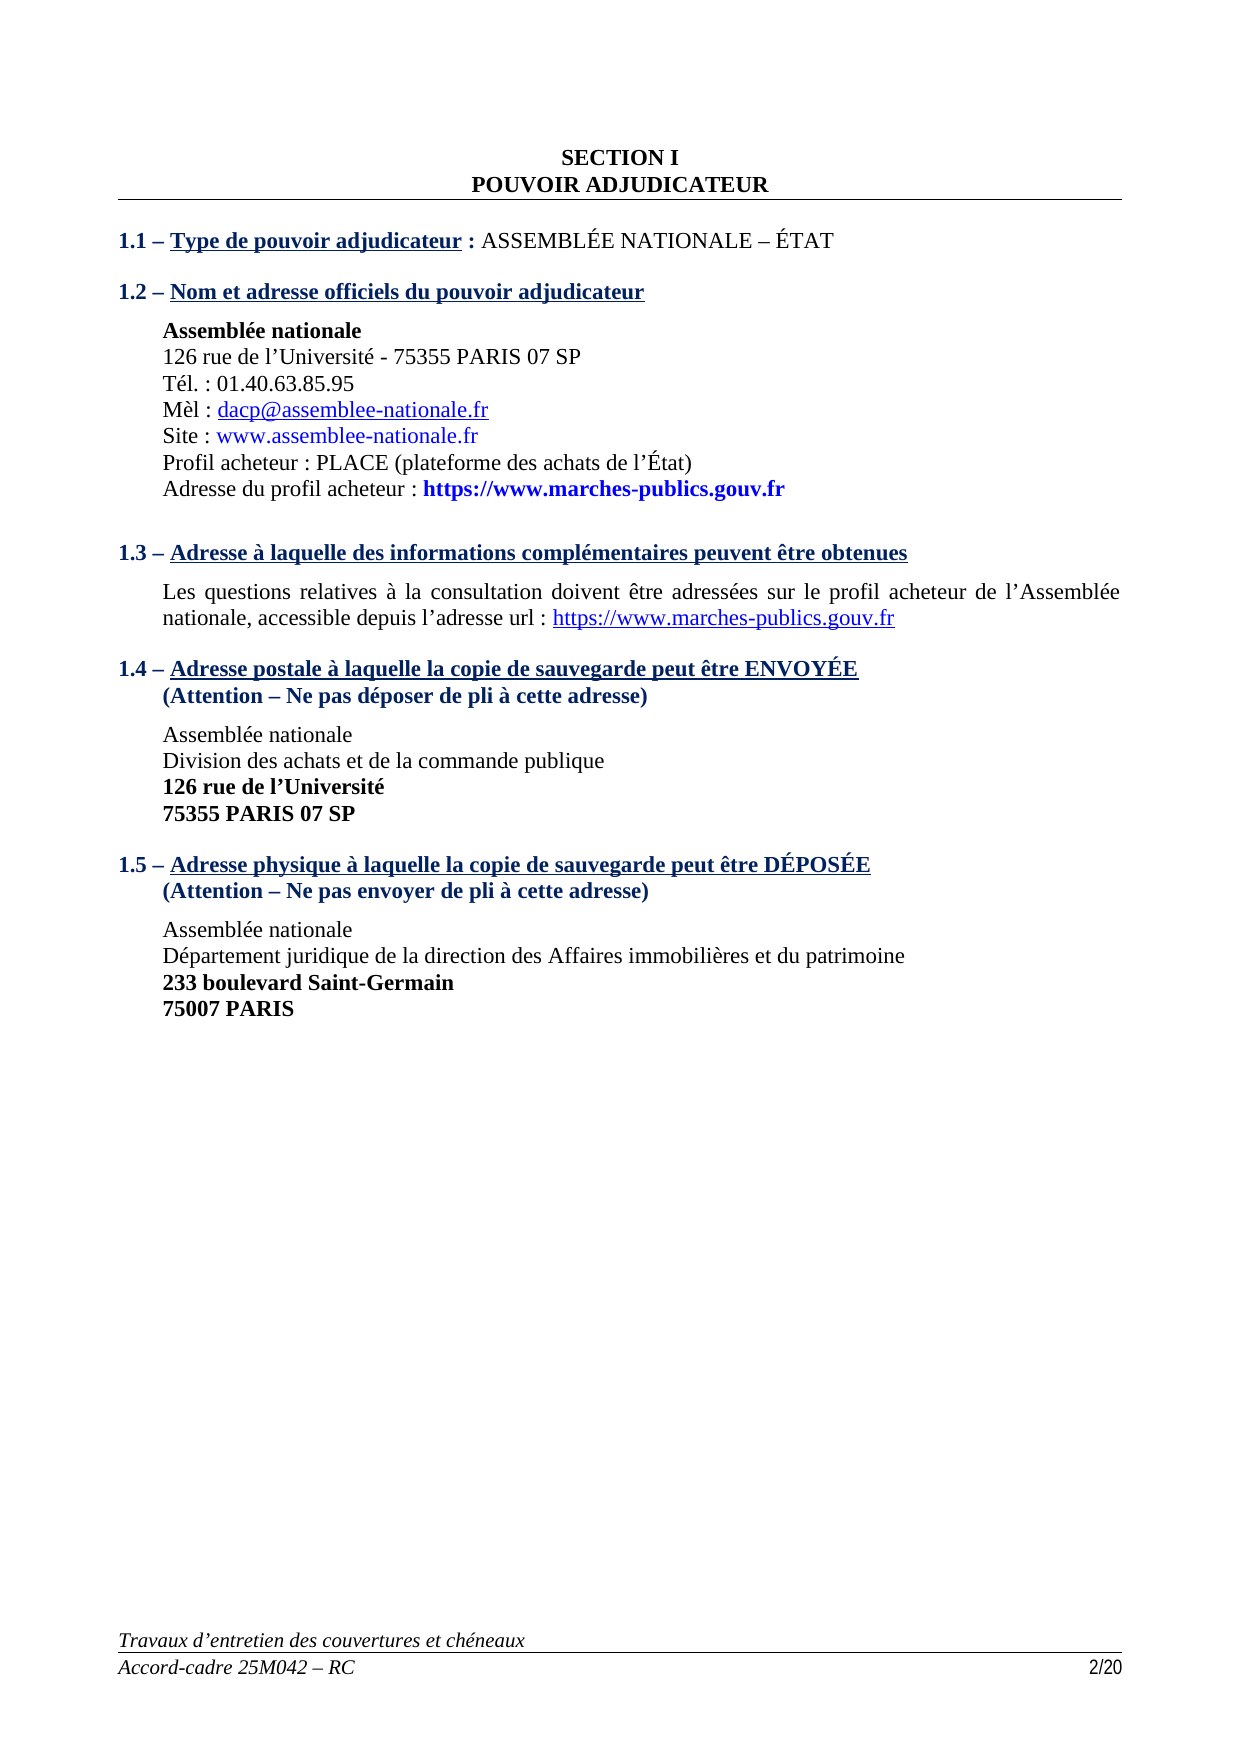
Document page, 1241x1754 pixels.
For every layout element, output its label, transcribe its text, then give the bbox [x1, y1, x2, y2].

text 126 rue de l’Université [162, 773, 1122, 800]
text Assemblée nationale [162, 916, 1122, 943]
text 126 rue de l’Université - 75355 PARIS 07 SP [162, 343, 1122, 369]
text 75355 PARIS 07 SP [162, 800, 1122, 826]
text 1.4 – Adresse postale à laquelle la copie de sauvegarde peut être ENVOYÉE (Attention – Ne pas déposer de pli à cette adresse) [118, 655, 1122, 708]
text 1.5 – Adresse physique à laquelle la copie de sauvegarde peut être DÉPOSÉE (Attention – Ne pas envoyer de pli à cette adresse) [118, 851, 1122, 904]
text Adresse du profil acheteur : https://www.marches-publics.gouv.fr [162, 475, 1122, 501]
subtitle Pouvoir adjudicateur [118, 171, 1122, 199]
text 233 boulevard Saint-Germain [162, 969, 1122, 995]
text Mèl : dacp@assemblee-nationale.fr [162, 396, 1122, 422]
text 75007 PARIS [162, 995, 1122, 1022]
text Département juridique de la direction des Affaires immobilières et du patrimoine [162, 943, 1122, 969]
subtitle SECTION I [118, 144, 1122, 171]
text 1.3 – Adresse à laquelle des informations complémentaires peuvent être obtenues [118, 539, 1122, 565]
text Profil acheteur : PLACE (plateforme des achats de l’État) [162, 449, 1122, 475]
text Assemblée nationale [162, 721, 1122, 747]
text Division des achats et de la commande publique [162, 747, 1122, 773]
text 1.2 – Nom et adresse officiels du pouvoir adjudicateur [118, 278, 1122, 304]
text 1.1 – Type de pouvoir adjudicateur : ASSEMBLÉE NATIONALE – ÉTAT [118, 227, 1122, 253]
text Assemblée nationale [162, 317, 1122, 343]
text Site : www.assemblee-nationale.fr [162, 422, 1122, 449]
text Tél. : 01.40.63.85.95 [162, 369, 1122, 396]
text Les questions relatives à la consultation doivent être adressées sur le profil acheteur de l’Assemblée nationale, accessible depuis l’adresse url : https://www.marches-publics.gouv.fr [162, 578, 1122, 630]
